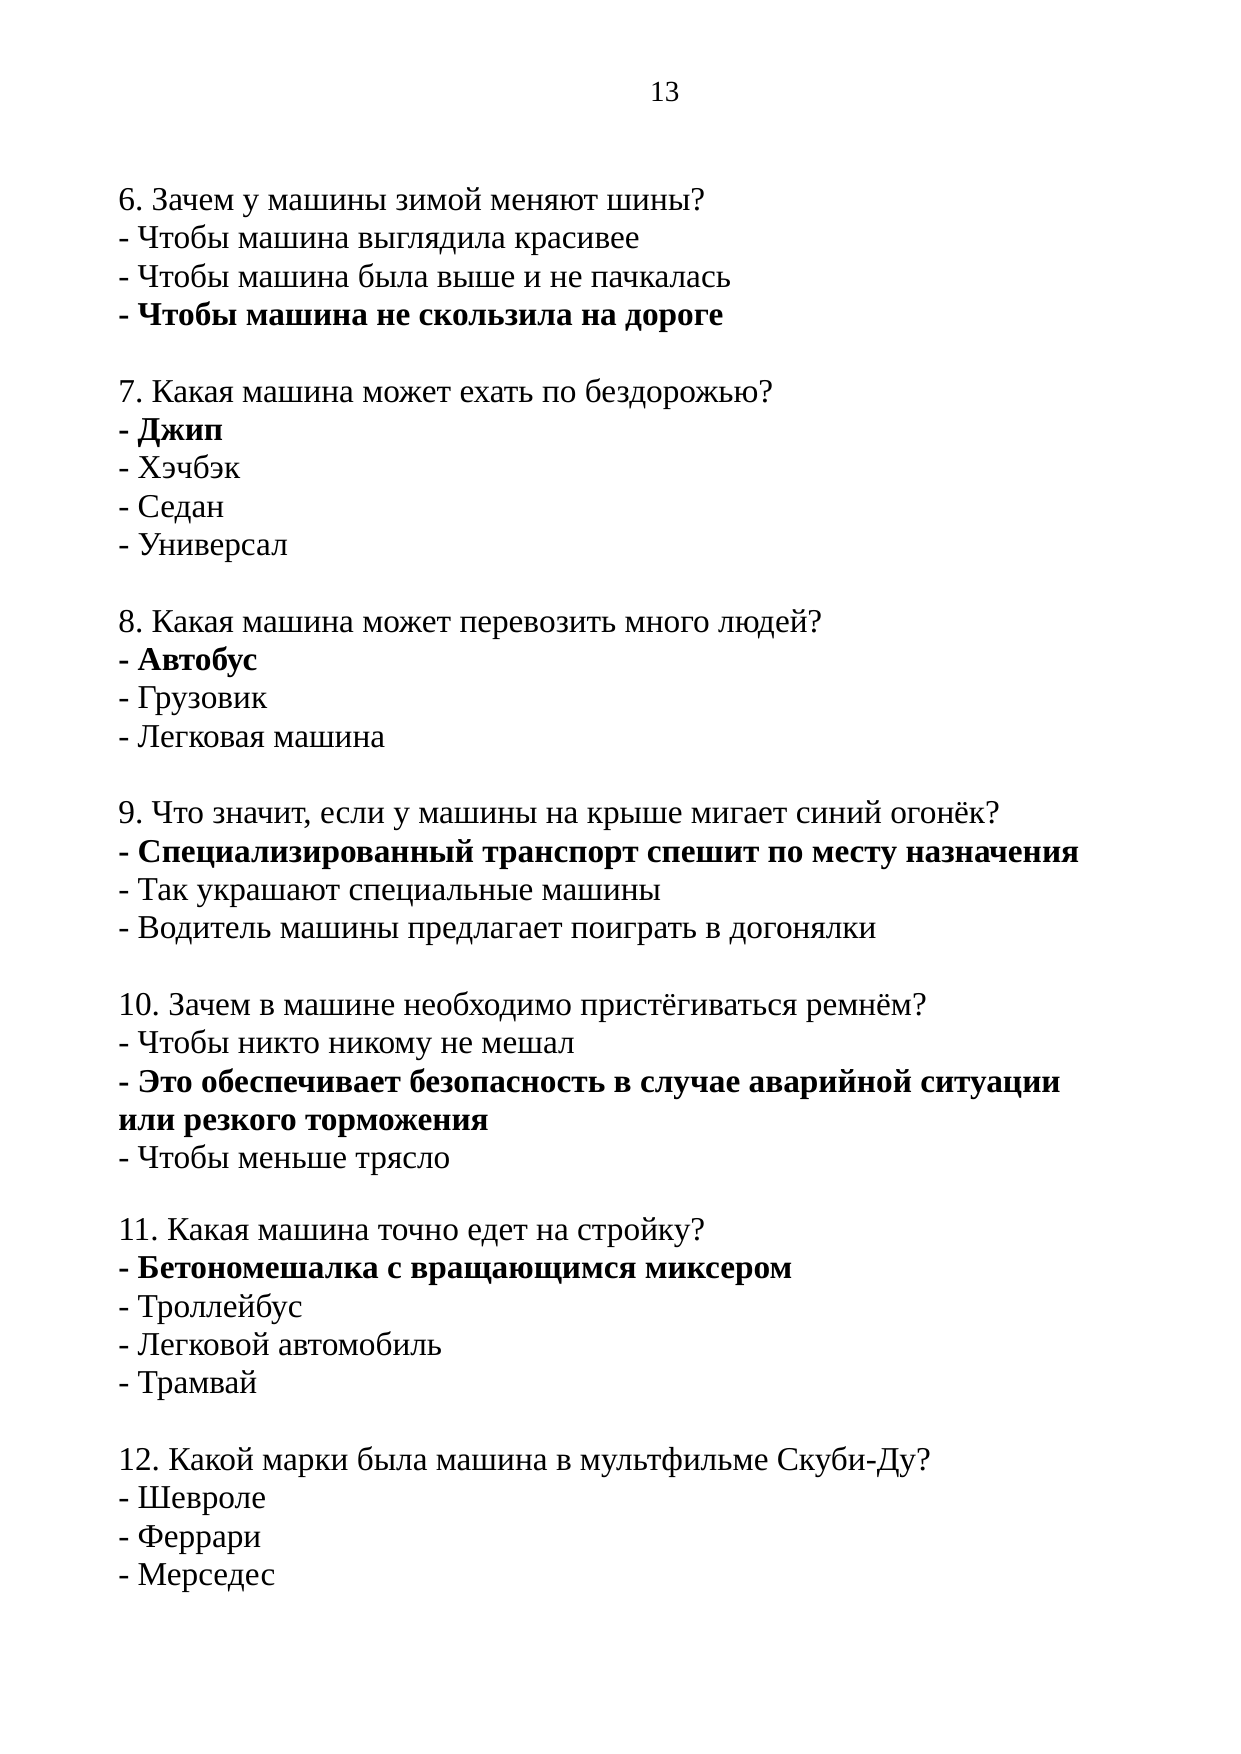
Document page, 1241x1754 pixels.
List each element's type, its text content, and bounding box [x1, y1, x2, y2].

text - Универсал [118, 524, 1122, 563]
text 6. Зачем у машины зимой меняют шины? [118, 179, 1122, 218]
text - Шевроле [118, 1478, 1122, 1516]
text 7. Какая машина может ехать по бездорожью? [118, 371, 1122, 409]
text - Джип [118, 409, 1122, 448]
text - Хэчбэк [118, 448, 1122, 486]
text - Так украшают специальные машины [118, 869, 1122, 908]
text - Трамвай [118, 1363, 1122, 1401]
text 11. Какая машина точно едет на стройку? [118, 1209, 1122, 1248]
text - Мерседес [118, 1554, 1122, 1593]
text - Грузовик [118, 678, 1122, 716]
text - Чтобы меньше трясло [118, 1138, 1122, 1176]
text - Бетономешалка с вращающимся миксером [118, 1248, 1122, 1286]
text - Троллейбус [118, 1286, 1122, 1324]
text - Чтобы машина была выше и не пачкалась [118, 256, 1122, 294]
text - Легковая машина [118, 716, 1122, 754]
text - Легковой автомобиль [118, 1324, 1122, 1363]
text - Чтобы машина выглядила красивее [118, 218, 1122, 256]
text - Автобус [118, 639, 1122, 678]
text 9. Что значит, если у машины на крыше мигает синий огонёк? [118, 793, 1122, 831]
text - Чтобы никто никому не мешал [118, 1023, 1122, 1061]
text 8. Какая машина может перевозить много людей? [118, 601, 1122, 639]
text - Чтобы машина не скользила на дороге [118, 294, 1122, 333]
text - Седан [118, 486, 1122, 524]
text - Водитель машины предлагает поиграть в догонялки [118, 908, 1122, 946]
text - Феррари [118, 1516, 1122, 1554]
text 12. Какой марки была машина в мультфильме Скуби-Ду? [118, 1439, 1122, 1478]
text - Это обеспечивает безопасность в случае аварийной ситуации или резкого торможения [118, 1061, 1122, 1138]
text - Специализированный транспорт спешит по месту назначения [118, 831, 1122, 869]
text 10. Зачем в машине необходимо пристёгиваться ремнём? [118, 984, 1122, 1023]
